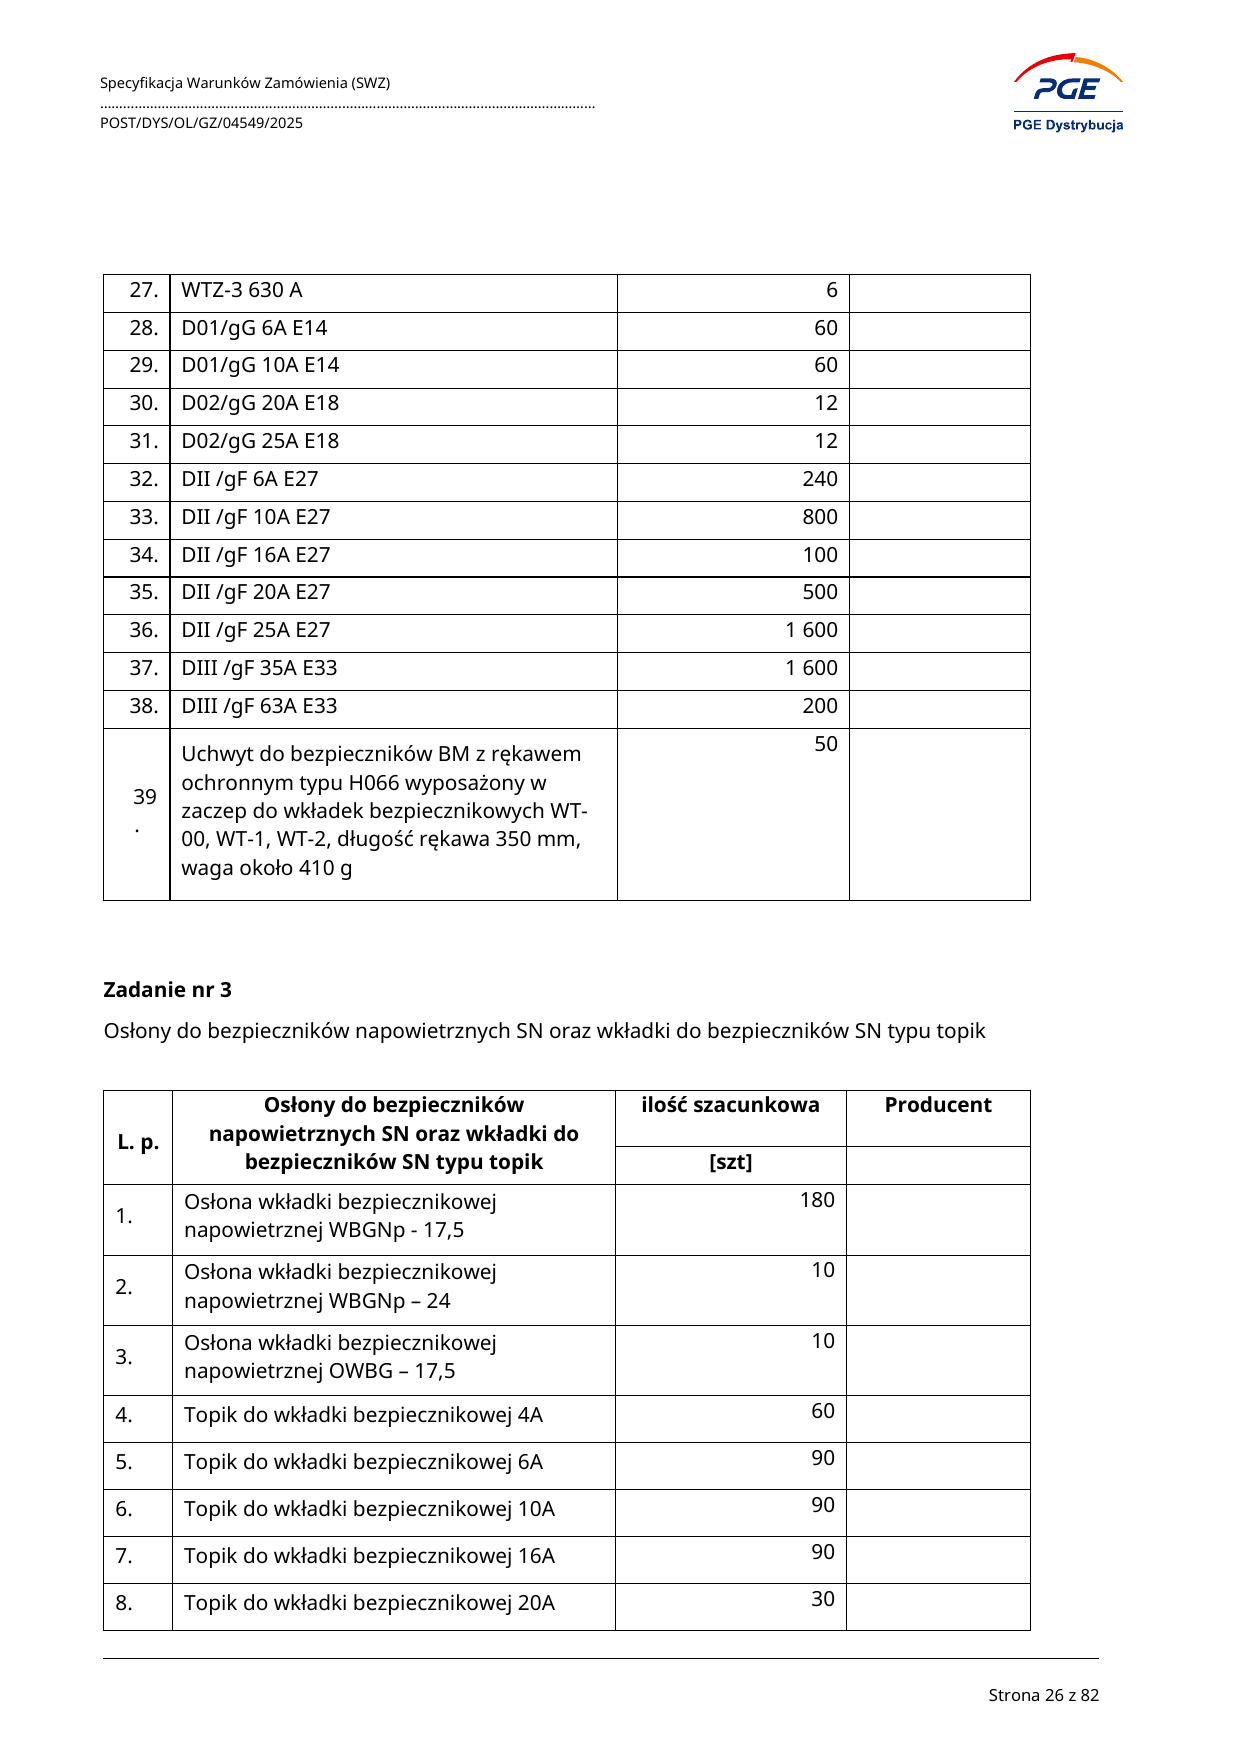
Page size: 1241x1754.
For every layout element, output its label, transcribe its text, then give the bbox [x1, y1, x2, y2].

table_cell 39. [104, 729, 169, 900]
table_cell 90 [616, 1490, 846, 1536]
table_cell [850, 313, 1030, 349]
table_cell DIII /gF 63A E33 [171, 691, 617, 728]
table_cell 200 [618, 691, 849, 728]
table_cell 32. [104, 464, 169, 501]
table_cell [847, 1584, 1030, 1629]
table_cell 30. [104, 389, 169, 425]
table_cell 6. [104, 1490, 172, 1536]
table_cell 37. [104, 653, 169, 690]
table_cell Topik do wkładki bezpiecznikowej 6A [173, 1443, 615, 1489]
table_cell 30 [616, 1584, 846, 1629]
table_cell Topik do wkładki bezpiecznikowej 20A [173, 1584, 615, 1629]
table_cell [847, 1490, 1030, 1536]
table_cell 12 [618, 426, 849, 463]
table_cell D01/gG 6A E14 [171, 313, 617, 349]
table_cell 500 [618, 578, 849, 614]
table_cell [850, 351, 1030, 387]
table_cell 34. [104, 540, 169, 576]
table_cell DII /gF 25A E27 [171, 615, 617, 652]
table_cell 60 [618, 313, 849, 349]
table_cell [847, 1147, 1030, 1184]
table_cell [850, 615, 1030, 652]
table_cell 90 [616, 1537, 846, 1583]
table_cell 29. [104, 351, 169, 387]
table_cell 6 [618, 275, 849, 312]
table_header Producent [847, 1091, 1030, 1146]
table_header Osłony do bezpieczników napowietrznych SN oraz wkładki do bezpieczników SN typu topik [173, 1091, 615, 1184]
table_cell [850, 540, 1030, 576]
table_cell [850, 729, 1030, 900]
table_cell WTZ-3 630 A [171, 275, 617, 312]
table_cell [850, 653, 1030, 690]
table_cell DII /gF 10A E27 [171, 502, 617, 539]
table_cell [850, 691, 1030, 728]
table_cell [850, 275, 1030, 312]
table_cell D02/gG 20A E18 [171, 389, 617, 425]
table_cell Osłona wkładki bezpiecznikowej napowietrznej OWBG – 17,5 [173, 1326, 615, 1395]
table_cell DII /gF 6A E27 [171, 464, 617, 501]
table_cell [847, 1185, 1030, 1254]
table_cell [szt] [616, 1147, 846, 1184]
table_cell 100 [618, 540, 849, 576]
table_cell [847, 1396, 1030, 1442]
table_cell [847, 1537, 1030, 1583]
table_cell 10 [616, 1256, 846, 1325]
table_cell [850, 426, 1030, 463]
table_cell 60 [618, 351, 849, 387]
table_cell [850, 464, 1030, 501]
table_cell 240 [618, 464, 849, 501]
table_cell 10 [616, 1326, 846, 1395]
table_cell Topik do wkładki bezpiecznikowej 4A [173, 1396, 615, 1442]
table_cell D01/gG 10A E14 [171, 351, 617, 387]
table_cell [850, 502, 1030, 539]
table_cell 1 600 [618, 653, 849, 690]
table_cell 60 [616, 1396, 846, 1442]
table_cell 1. [104, 1185, 172, 1254]
table_cell [850, 389, 1030, 425]
table_cell 8. [104, 1584, 172, 1629]
table_cell [847, 1443, 1030, 1489]
table_header ilość szacunkowa [616, 1091, 846, 1146]
table_header L. p. [104, 1091, 172, 1184]
table_cell Osłona wkładki bezpiecznikowej napowietrznej WBGNp - 17,5 [173, 1185, 615, 1254]
table_cell Topik do wkładki bezpiecznikowej 16A [173, 1537, 615, 1583]
table_cell 31. [104, 426, 169, 463]
table_cell [847, 1326, 1030, 1395]
table_cell DIII /gF 35A E33 [171, 653, 617, 690]
table_cell 90 [616, 1443, 846, 1489]
table_cell 2. [104, 1256, 172, 1325]
table_cell Topik do wkładki bezpiecznikowej 10A [173, 1490, 615, 1536]
table_cell 35. [104, 578, 169, 614]
table_cell Osłona wkładki bezpiecznikowej napowietrznej WBGNp – 24 [173, 1256, 615, 1325]
table_cell [850, 578, 1030, 614]
table_cell Uchwyt do bezpieczników BM z rękawem ochronnym typu H066 wyposażony w zaczep do wkładek bezpiecznikowych WT-00, WT-1, WT-2, długość rękawa 350 mm, waga około 410 g [171, 729, 617, 900]
table_cell 38. [104, 691, 169, 728]
table_cell 3. [104, 1326, 172, 1395]
table_cell DII /gF 20A E27 [171, 578, 617, 614]
table_cell 5. [104, 1443, 172, 1489]
table_cell 1 600 [618, 615, 849, 652]
table_cell DII /gF 16A E27 [171, 540, 617, 576]
table_cell 28. [104, 313, 169, 349]
table_cell 800 [618, 502, 849, 539]
table_cell 180 [616, 1185, 846, 1254]
table_cell 36. [104, 615, 169, 652]
text Osłony do bezpieczników napowietrznych SN oraz wkładki do bezpieczników SN typu topik [103, 1016, 1137, 1044]
text Zadanie nr 3 [103, 975, 1137, 1003]
table_cell 50 [618, 729, 849, 900]
table_cell 33. [104, 502, 169, 539]
table_cell 27. [104, 275, 169, 312]
table_cell 12 [618, 389, 849, 425]
table_cell 4. [104, 1396, 172, 1442]
table_cell D02/gG 25A E18 [171, 426, 617, 463]
table_cell [847, 1256, 1030, 1325]
table_cell 7. [104, 1537, 172, 1583]
